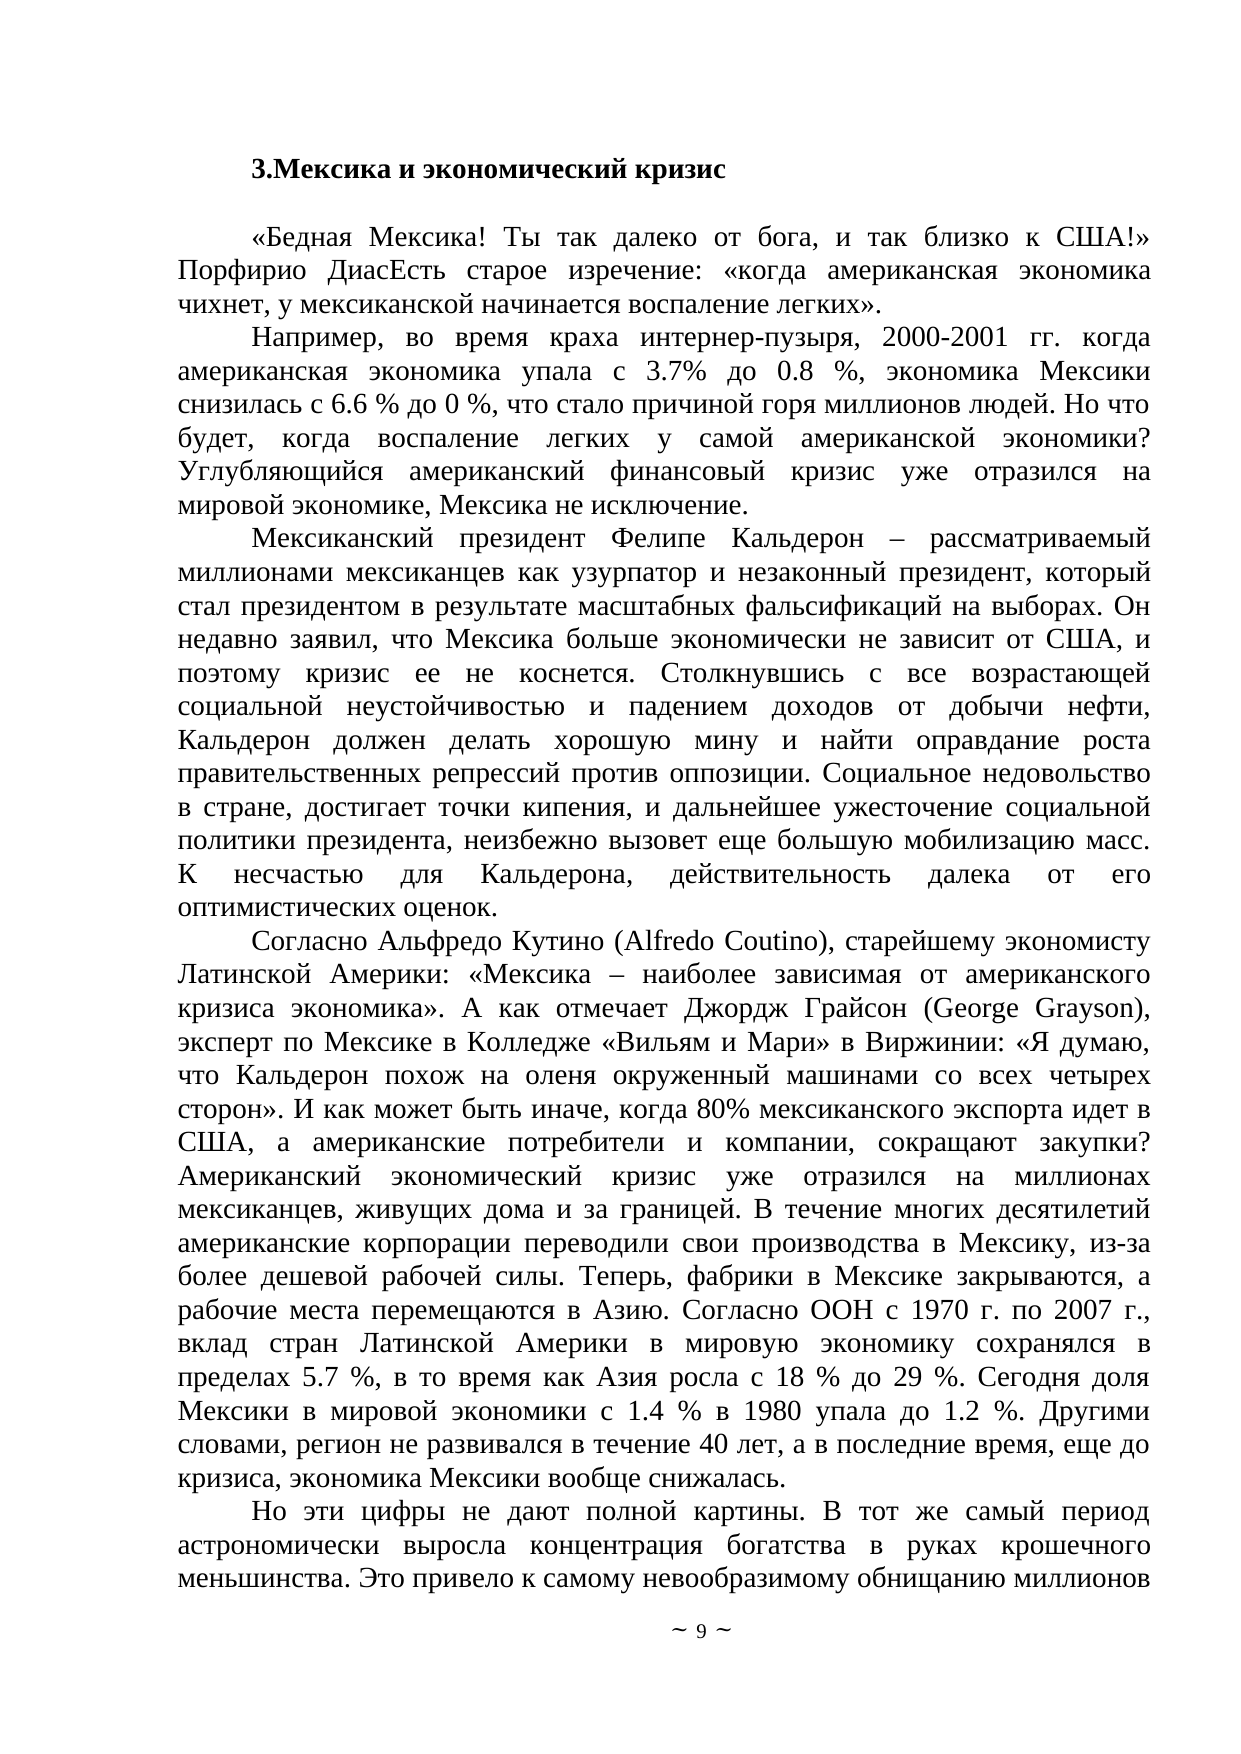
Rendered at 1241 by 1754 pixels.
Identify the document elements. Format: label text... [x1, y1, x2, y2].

text Мексиканский президент Фелипе Кальдерон – рассматриваемый миллионами мексиканцев как узурпатор и незаконный президент, который стал президентом в результате масштабных фальсификаций на выборах. Он недавно заявил, что Мексика больше экономически не зависит от США, и поэтому кризис ее не коснется. Столкнувшись с все возрастающей социальной неустойчивостью и падением доходов от добычи нефти, Кальдерон должен делать хорошую мину и найти оправдание роста правительственных репрессий против оппозиции. Социальное недовольство в стране, достигает точки кипения, и дальнейшее ужесточение социальной политики президента, неизбежно вызовет еще большую мобилизацию масс. К несчастью для Кальдерона, действительность далека от его оптимистических оценок. [177, 521, 1152, 923]
text 3.Мексика и экономический кризис [177, 152, 1152, 185]
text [177, 1493, 1152, 1594]
text Согласно Альфредо Кутино (Alfredo Coutino), старейшему экономисту Латинской Америки: «Мексика – наиболее зависимая от американского кризиса экономика». А как отмечает Джордж Грайсон (George Grayson), эксперт по Мексике в Колледже «Вильям и Мари» в Виржинии: «Я думаю, что Кальдерон похож на оленя окруженный машинами со всех четырех сторон». И как может быть иначе, когда 80% мексиканского экспорта идет в США, а американские потребители и компании, сокращают закупки? Американский экономический кризис уже отразился на миллионах мексиканцев, живущих дома и за границей. В течение многих десятилетий американские корпорации переводили свои производства в Мексику, из-за более дешевой рабочей силы. Теперь, фабрики в Мексике закрываются, а рабочие места перемещаются в Азию. Согласно ООН с 1970 г. по 2007 г., вклад стран Латинской Америки в мировую экономику сохранялся в пределах 5.7 %, в то время как Азия росла с 18 % до 29 %. Сегодня доля Мексики в мировой экономики с 1.4 % в 1980 упала до 1.2 %. Другими словами, регион не развивался в течение 40 лет, а в последние время, еще до кризиса, экономика Мексики вообще снижалась. [177, 923, 1152, 1493]
text «Бедная Мексика! Ты так далеко от бога, и так близко к США!» Порфирио ДиасЕсть старое изречение: «когда американская экономика чихнет, у мексиканской начинается воспаление легких». [177, 219, 1152, 319]
text Например, во время краха интернер-пузыря, 2000-2001 гг. когда американская экономика упала с 3.7% до 0.8 %, экономика Мексики снизилась с 6.6 % до 0 %, что стало причиной горя миллионов людей. Но что будет, когда воспаление легких у самой американской экономики? Углубляющийся американский финансовый кризис уже отразился на мировой экономике, Мексика не исключение. [177, 319, 1152, 521]
